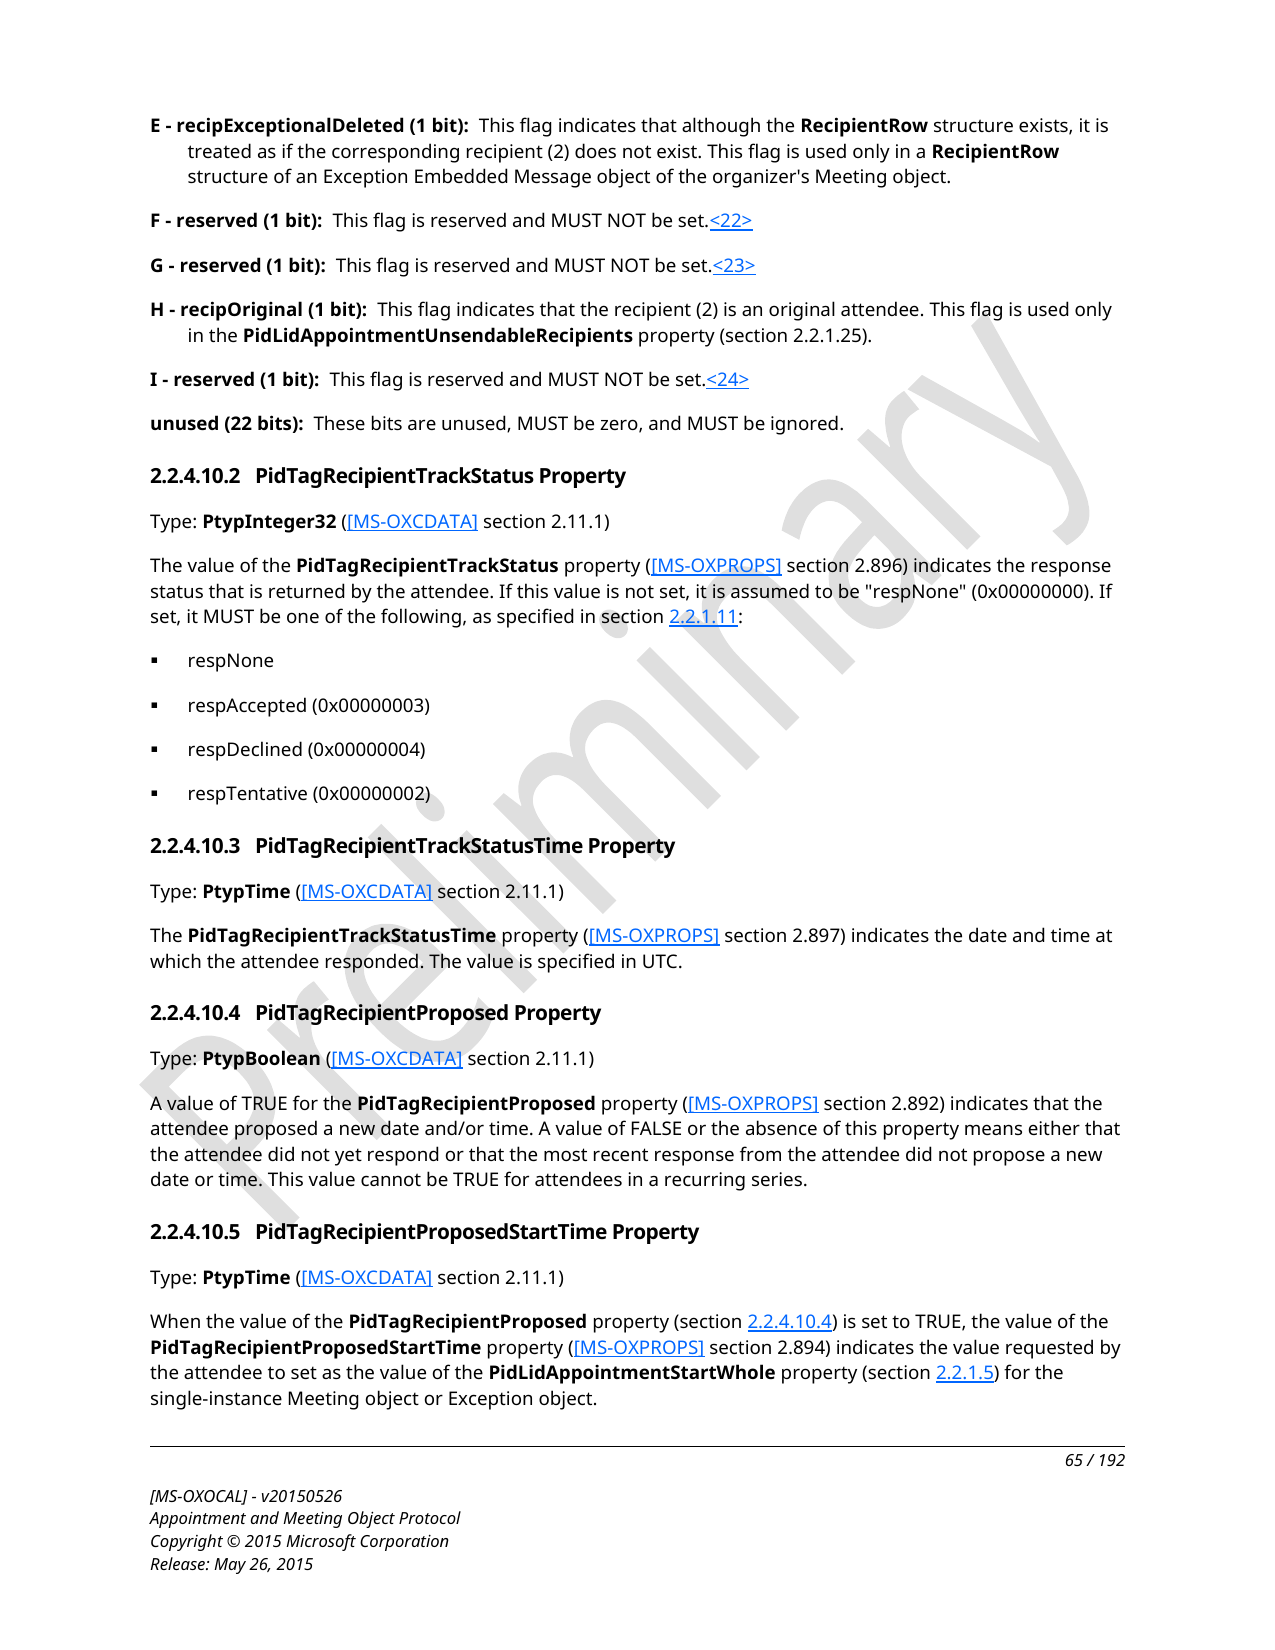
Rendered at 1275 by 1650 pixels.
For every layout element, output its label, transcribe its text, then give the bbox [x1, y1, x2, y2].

subtitle PidTagRecipientTrackStatus Property [150, 461, 1125, 489]
text F - reserved (1 bit): This flag is reserved and MUST NOT be set.<22> [150, 208, 1125, 233]
subtitle PidTagRecipientProposed Property [150, 998, 1125, 1027]
text E - recipExceptionalDeleted (1 bit): This flag indicates that although the RecipientRow structure exists, it is treated as if the corresponding recipient (2) does not exist. This flag is used only in a RecipientRow structure of an Exception Embedded Message object of the organizer's Meeting object. [150, 112, 1125, 189]
text Type: PtypInteger32 ([MS-OXCDATA] section 2.11.1) [150, 508, 1125, 534]
text G - reserved (1 bit): This flag is reserved and MUST NOT be set.<23> [150, 252, 1125, 278]
list respTentative (0x00000002) [150, 781, 1125, 806]
text A value of TRUE for the PidTagRecipientProposed property ([MS-OXPROPS] section 2.892) indicates that the attendee proposed a new date and/or time. A value of FALSE or the absence of this property means either that the attendee did not yet respond or that the most recent response from the attendee did not propose a new date or time. This value cannot be TRUE for attendees in a recurring series. [150, 1090, 1125, 1192]
text Type: PtypTime ([MS-OXCDATA] section 2.11.1) [150, 1264, 1125, 1290]
subtitle PidTagRecipientTrackStatusTime Property [150, 831, 1125, 859]
text The value of the PidTagRecipientTrackStatus property ([MS-OXPROPS] section 2.896) indicates the response status that is returned by the attendee. If this value is not set, it is assumed to be "respNone" (0x00000000). If set, it MUST be one of the following, as specified in section 2.2.1.11: [150, 552, 1125, 629]
text I - reserved (1 bit): This flag is reserved and MUST NOT be set.<24> [150, 366, 1125, 392]
text Type: PtypTime ([MS-OXCDATA] section 2.11.1) [150, 878, 1125, 904]
text Type: PtypBoolean ([MS-OXCDATA] section 2.11.1) [150, 1046, 1125, 1071]
text When the value of the PidTagRecipientProposed property (section 2.2.4.10.4) is set to TRUE, the value of the PidTagRecipientProposedStartTime property ([MS-OXPROPS] section 2.894) indicates the value requested by the attendee to set as the value of the PidLidAppointmentStartWhole property (section 2.2.1.5) for the single-instance Meeting object or Exception object. [150, 1308, 1125, 1411]
text The PidTagRecipientTrackStatusTime property ([MS-OXPROPS] section 2.897) indicates the date and time at which the attendee responded. The value is specified in UTC. [150, 922, 1125, 973]
list respAccepted (0x00000003) [150, 692, 1125, 717]
text unused (22 bits): These bits are unused, MUST be zero, and MUST be ignored. [150, 410, 1125, 436]
subtitle PidTagRecipientProposedStartTime Property [150, 1217, 1125, 1246]
text H - recipOriginal (1 bit): This flag indicates that the recipient (2) is an original attendee. This flag is used only in the PidLidAppointmentUnsendableRecipients property (section 2.2.1.25). [150, 296, 1125, 347]
list respNone [150, 648, 1125, 673]
list respDeclined (0x00000004) [150, 736, 1125, 762]
